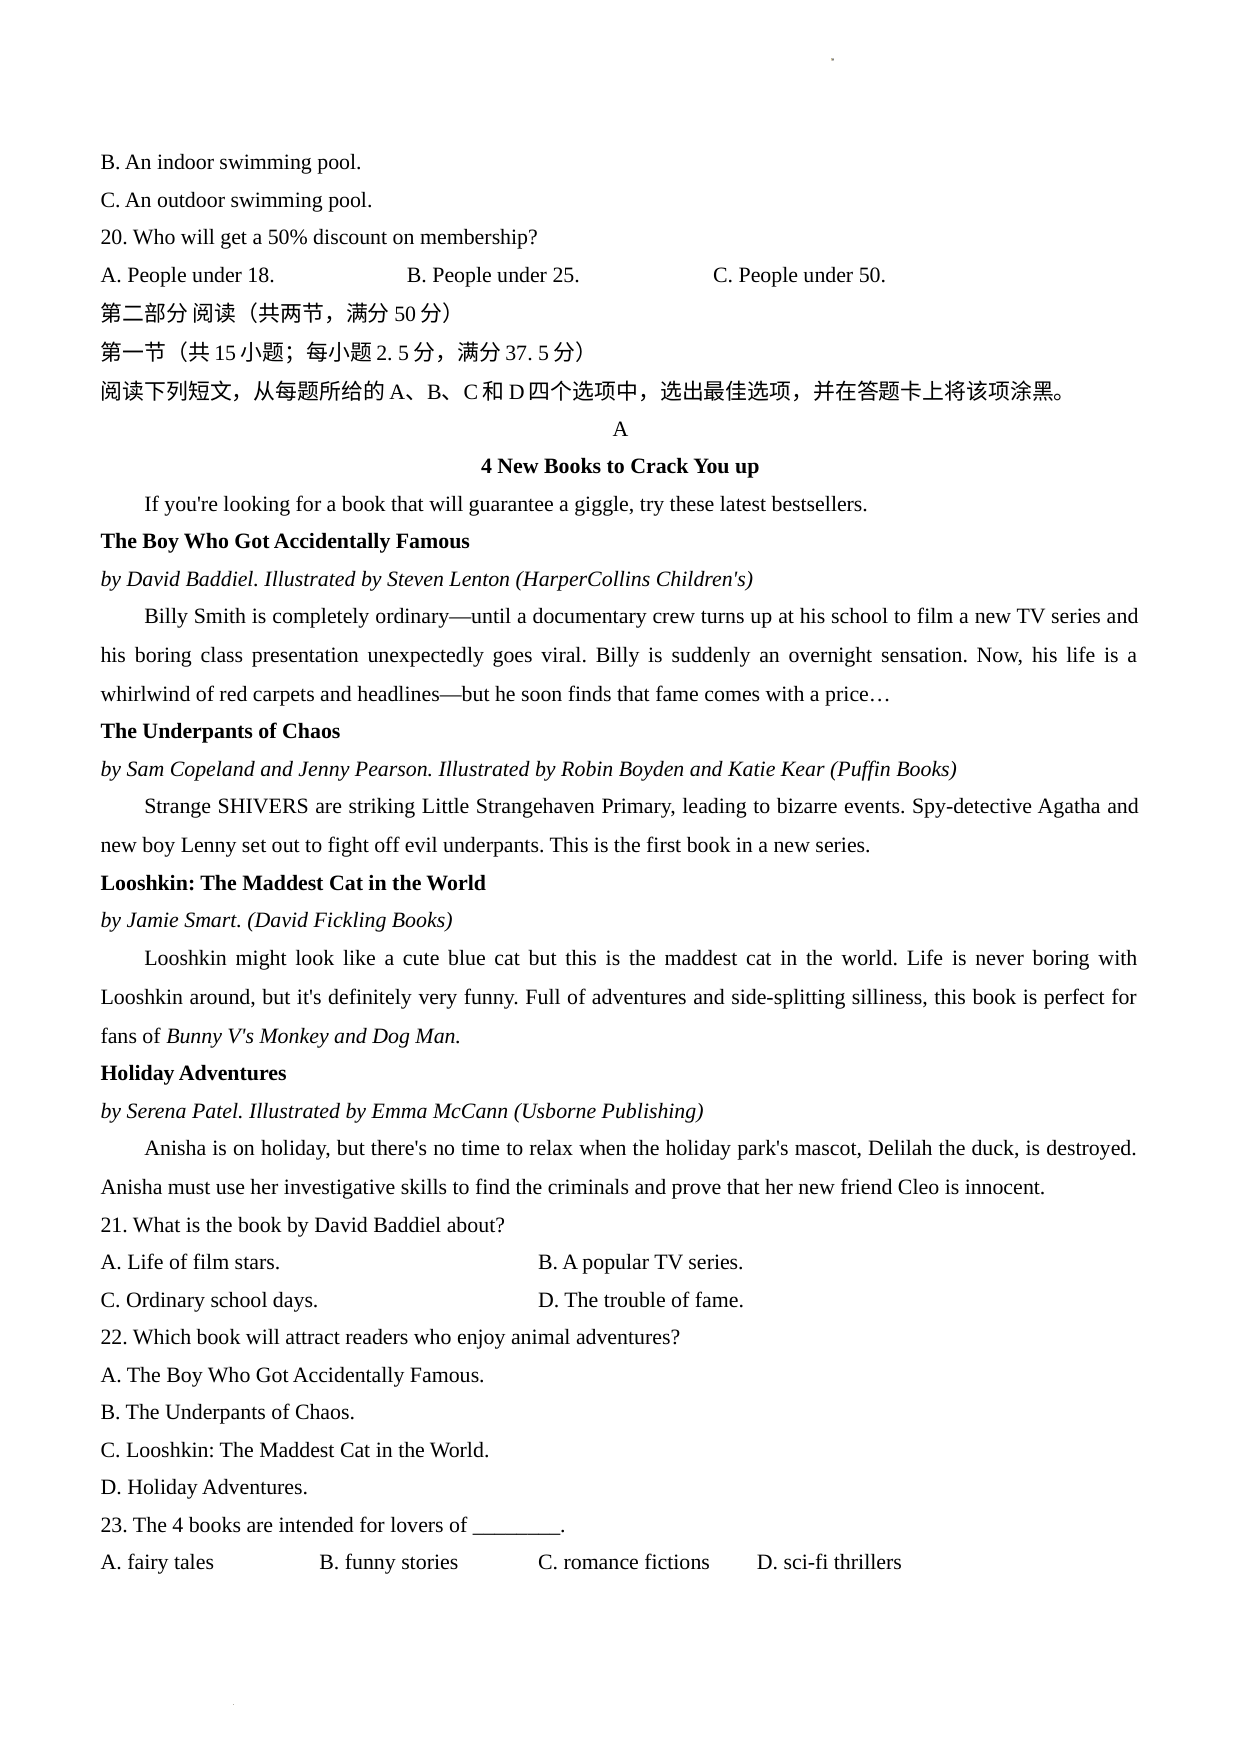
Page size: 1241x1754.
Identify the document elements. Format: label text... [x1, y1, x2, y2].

text If you're looking for a book that will guarantee a giggle, try these latest bestsellers. [100, 487, 1140, 519]
text 第一节（共15小题；每小题2. 5分，满分37. 5分） [100, 334, 1140, 367]
text 22. Which book will attract readers who enjoy animal adventures? [100, 1321, 1140, 1353]
text Looshkin might look like a cute blue cat but this is the maddest cat in the world. Life is never boring with Looshkin around, but it's definitely very funny. Full of adventures and side-splitting silliness, this book is perfect for fans of Bunny V's Monkey and Dog Man. [100, 941, 1140, 1052]
text A [100, 412, 1140, 444]
text D. Holiday Adventures. [100, 1471, 1140, 1503]
text 第二部分 阅读（共两节，满分50分） [100, 296, 1140, 328]
text 4 New Books to Crack You up [100, 449, 1140, 482]
text Anisha is on holiday, but there's no time to relax when the holiday park's mascot, Delilah the duck, is destroyed. Anisha must use her investigative skills to find the criminals and prove that her new friend Cleo is innocent. [100, 1132, 1140, 1203]
text by Sam Copeland and Jenny Pearson. Illustrated by Robin Boyden and Katie Kear (Puffin Books) [100, 752, 1140, 785]
text A. The Boy Who Got Accidentally Famous. [100, 1358, 1140, 1391]
text B. The Underpants of Chaos. [100, 1396, 1140, 1428]
text by Jamie Smart. (David Fickling Books) [100, 904, 1140, 936]
text A. People under 18. B. People under 25. C. People under 50. [100, 258, 1140, 291]
text C. Ordinary school days. D. The trouble of fame. [100, 1283, 1140, 1316]
text 23. The 4 books are intended for lovers of ________. [100, 1508, 1140, 1541]
text 阅读下列短文，从每题所给的A、B、C和D四个选项中，选出最佳选项，并在答题卡上将该项涂黑。 [100, 373, 1140, 406]
text A. Life of film stars. B. A popular TV series. [100, 1246, 1140, 1278]
text B. An indoor swimming pool. [100, 146, 1140, 178]
text The Underpants of Chaos [100, 715, 1140, 747]
text C. An outdoor swimming pool. [100, 183, 1140, 216]
text A. fairy tales B. funny stories C. romance fictions D. sci-fi thrillers [100, 1546, 1140, 1578]
text C. Looshkin: The Maddest Cat in the World. [100, 1433, 1140, 1466]
text by David Baddiel. Illustrated by Steven Lenton (HarperCollins Children's) [100, 562, 1140, 594]
text The Boy Who Got Accidentally Famous [100, 524, 1140, 557]
text by Serena Patel. Illustrated by Emma McCann (Usborne Publishing) [100, 1094, 1140, 1127]
text Strange SHIVERS are striking Little Strangehaven Primary, leading to bizarre events. Spy-detective Agatha and new boy Lenny set out to fight off evil underpants. This is the first book in a new series. [100, 790, 1140, 861]
text Looshkin: The Maddest Cat in the World [100, 866, 1140, 899]
text Billy Smith is completely ordinary—until a documentary crew turns up at his school to film a new TV series and his boring class presentation unexpectedly goes viral. Billy is suddenly an overnight sensation. Now, his life is a whirlwind of red carpets and headlines—but he soon finds that fame comes with a price… [100, 599, 1140, 710]
text Holiday Adventures [100, 1057, 1140, 1089]
text 20. Who will get a 50% discount on membership? [100, 221, 1140, 253]
text 21. What is the book by David Baddiel about? [100, 1208, 1140, 1241]
